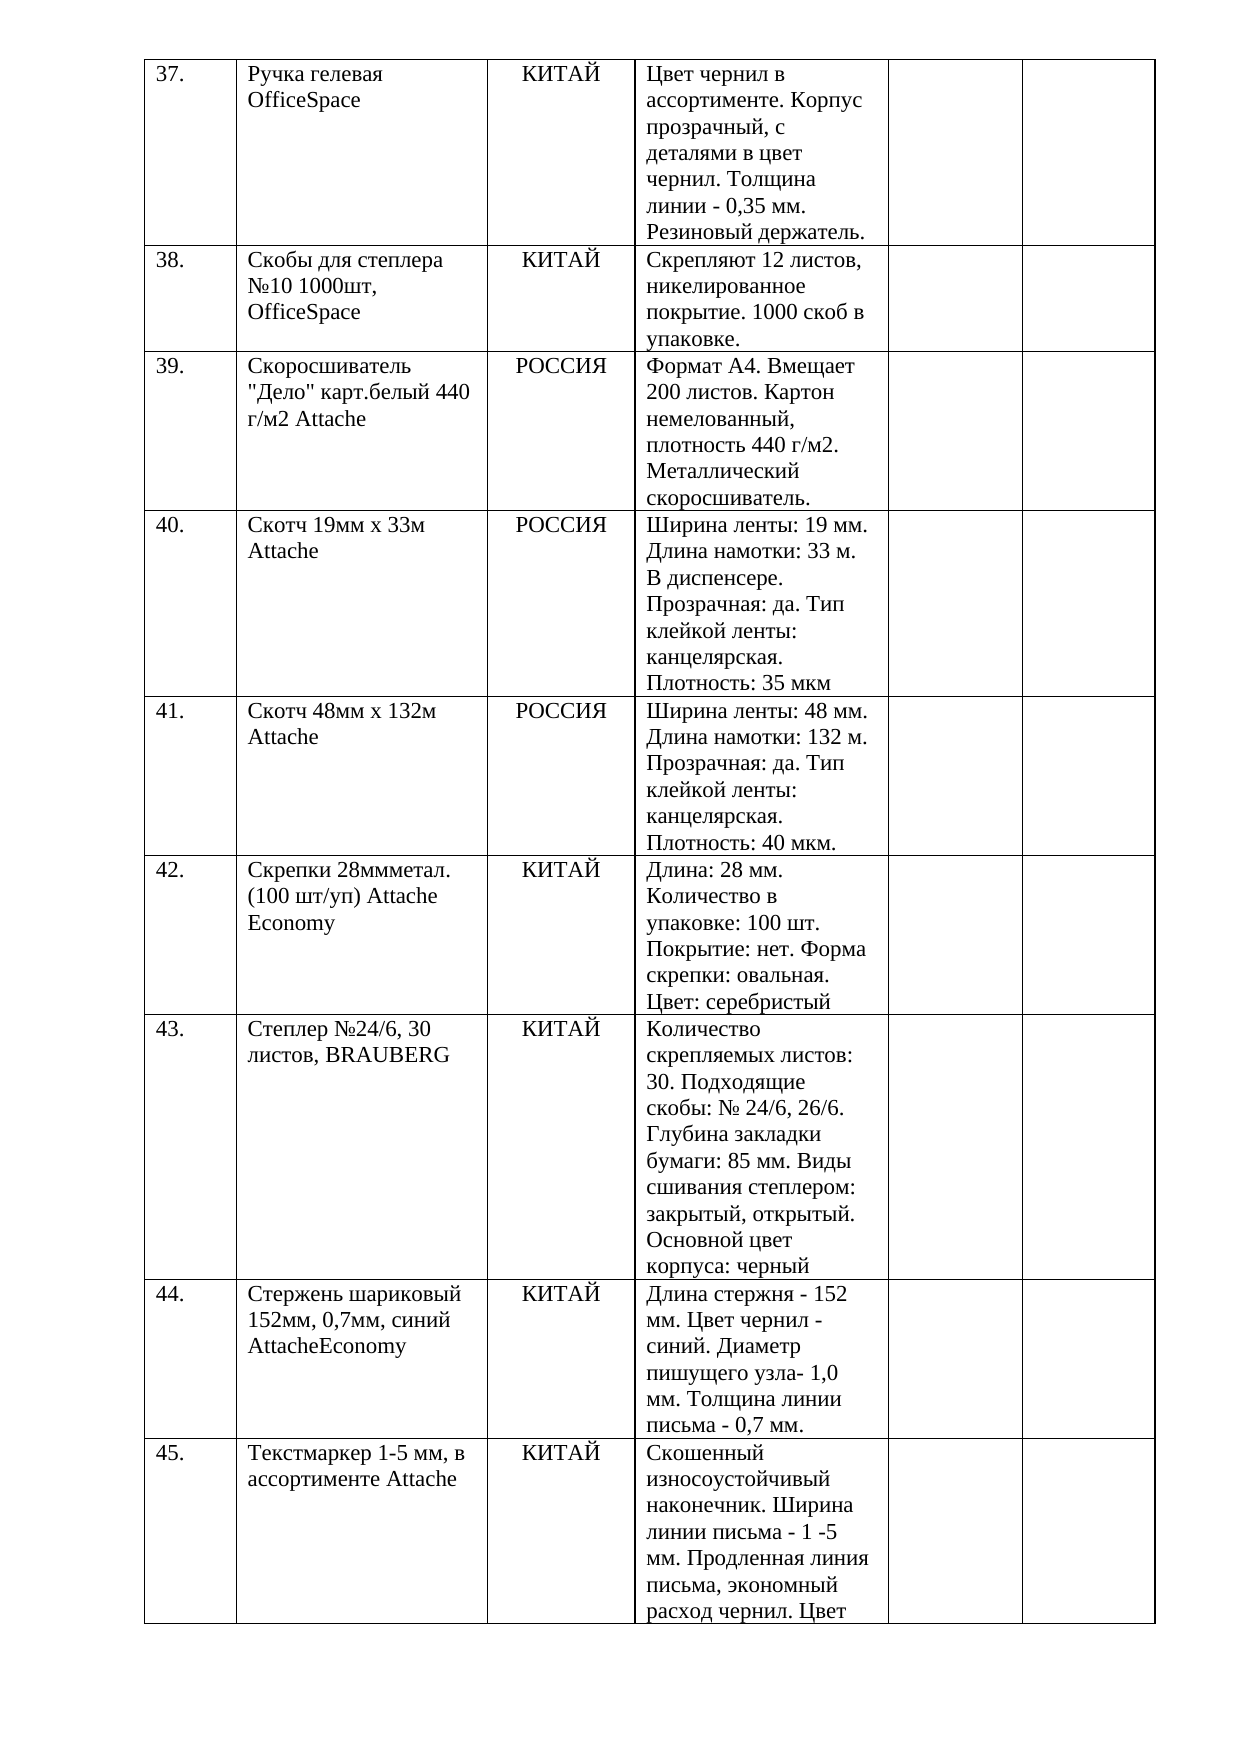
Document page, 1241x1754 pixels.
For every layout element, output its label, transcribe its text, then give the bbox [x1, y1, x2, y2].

table_cell [889, 511, 1022, 696]
table_cell 43. [145, 1015, 236, 1279]
table_cell КИТАЙ [488, 1280, 634, 1438]
table_cell [1023, 856, 1154, 1014]
table_cell Скотч 19мм х 33м Attache [237, 511, 487, 696]
table_cell [1023, 1280, 1154, 1438]
table_cell КИТАЙ [488, 1439, 634, 1623]
table_cell [1023, 1015, 1154, 1279]
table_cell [636, 1439, 888, 1623]
table_cell 44. [145, 1280, 236, 1438]
table_cell 40. [145, 511, 236, 696]
table_cell Ручка гелевая OfficeSpace [237, 60, 487, 244]
table_cell [889, 246, 1022, 351]
table_cell [889, 856, 1022, 1014]
table_cell 39. [145, 352, 236, 510]
table_cell Ширина ленты: 48 мм. Длина намотки: 132 м. Прозрачная: да. Тип клейкой ленты: канцелярская. Плотность: 40 мкм. [636, 697, 888, 855]
table_cell [889, 1439, 1022, 1623]
table_cell КИТАЙ [488, 856, 634, 1014]
table_cell РОССИЯ [488, 511, 634, 696]
table_cell РОССИЯ [488, 352, 634, 510]
table_cell РОССИЯ [488, 697, 634, 855]
table_cell Формат А4. Вмещает 200 листов. Картон немелованный, плотность 440 г/м2. Металлический скоросшиватель. [636, 352, 888, 510]
table_cell [889, 1280, 1022, 1438]
table_cell Скрепляют 12 листов, никелированное покрытие. 1000 скоб в упаковке. [636, 246, 888, 351]
table_cell 41. [145, 697, 236, 855]
table_cell [889, 697, 1022, 855]
table_cell [1023, 697, 1154, 855]
table_cell Длина: 28 мм. Количество в упаковке: 100 шт. Покрытие: нет. Форма скрепки: овальная. Цвет: серебристый [636, 856, 888, 1014]
table_cell 38. [145, 246, 236, 351]
table_cell Стержень шариковый 152мм, 0,7мм, синий AttacheEconomy [237, 1280, 487, 1438]
table_cell [1023, 1439, 1154, 1623]
table_cell КИТАЙ [488, 60, 634, 244]
table_cell [889, 60, 1022, 244]
table_cell [889, 1015, 1022, 1279]
table_cell Скобы для степлера №10 1000шт, OfficeSpace [237, 246, 487, 351]
table_cell [1023, 60, 1154, 244]
table_cell Количество скрепляемых листов: 30. Подходящие скобы: № 24/6, 26/6. Глубина закладки бумаги: 85 мм. Виды сшивания степлером: закрытый, открытый. Основной цвет корпуса: черный [636, 1015, 888, 1279]
table_cell Скрепки 28ммметал. (100 шт/уп) Attache Economy [237, 856, 487, 1014]
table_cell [237, 1439, 487, 1623]
table_cell [1023, 352, 1154, 510]
table_cell 37. [145, 60, 236, 244]
table_cell Длина стержня - 152 мм. Цвет чернил - синий. Диаметр пишущего узла- 1,0 мм. Толщина линии письма - 0,7 мм. [636, 1280, 888, 1438]
table_cell КИТАЙ [488, 246, 634, 351]
table_cell Цвет чернил в ассортименте. Корпус прозрачный, с деталями в цвет чернил. Толщина линии - 0,35 мм. Резиновый держатель. [636, 60, 888, 244]
table_cell Скоросшиватель "Дело" карт.белый 440 г/м2 Attache [237, 352, 487, 510]
table_cell Ширина ленты: 19 мм. Длина намотки: 33 м. В диспенсере. Прозрачная: да. Тип клейкой ленты: канцелярская. Плотность: 35 мкм [636, 511, 888, 696]
table_cell [1023, 511, 1154, 696]
table_cell 42. [145, 856, 236, 1014]
table_cell [1023, 246, 1154, 351]
table_cell Скотч 48мм х 132м Attache [237, 697, 487, 855]
table_cell 45. [145, 1439, 236, 1623]
table_cell [889, 352, 1022, 510]
table_cell КИТАЙ [488, 1015, 634, 1279]
table_cell Степлер №24/6, 30 листов, BRAUBERG [237, 1015, 487, 1279]
